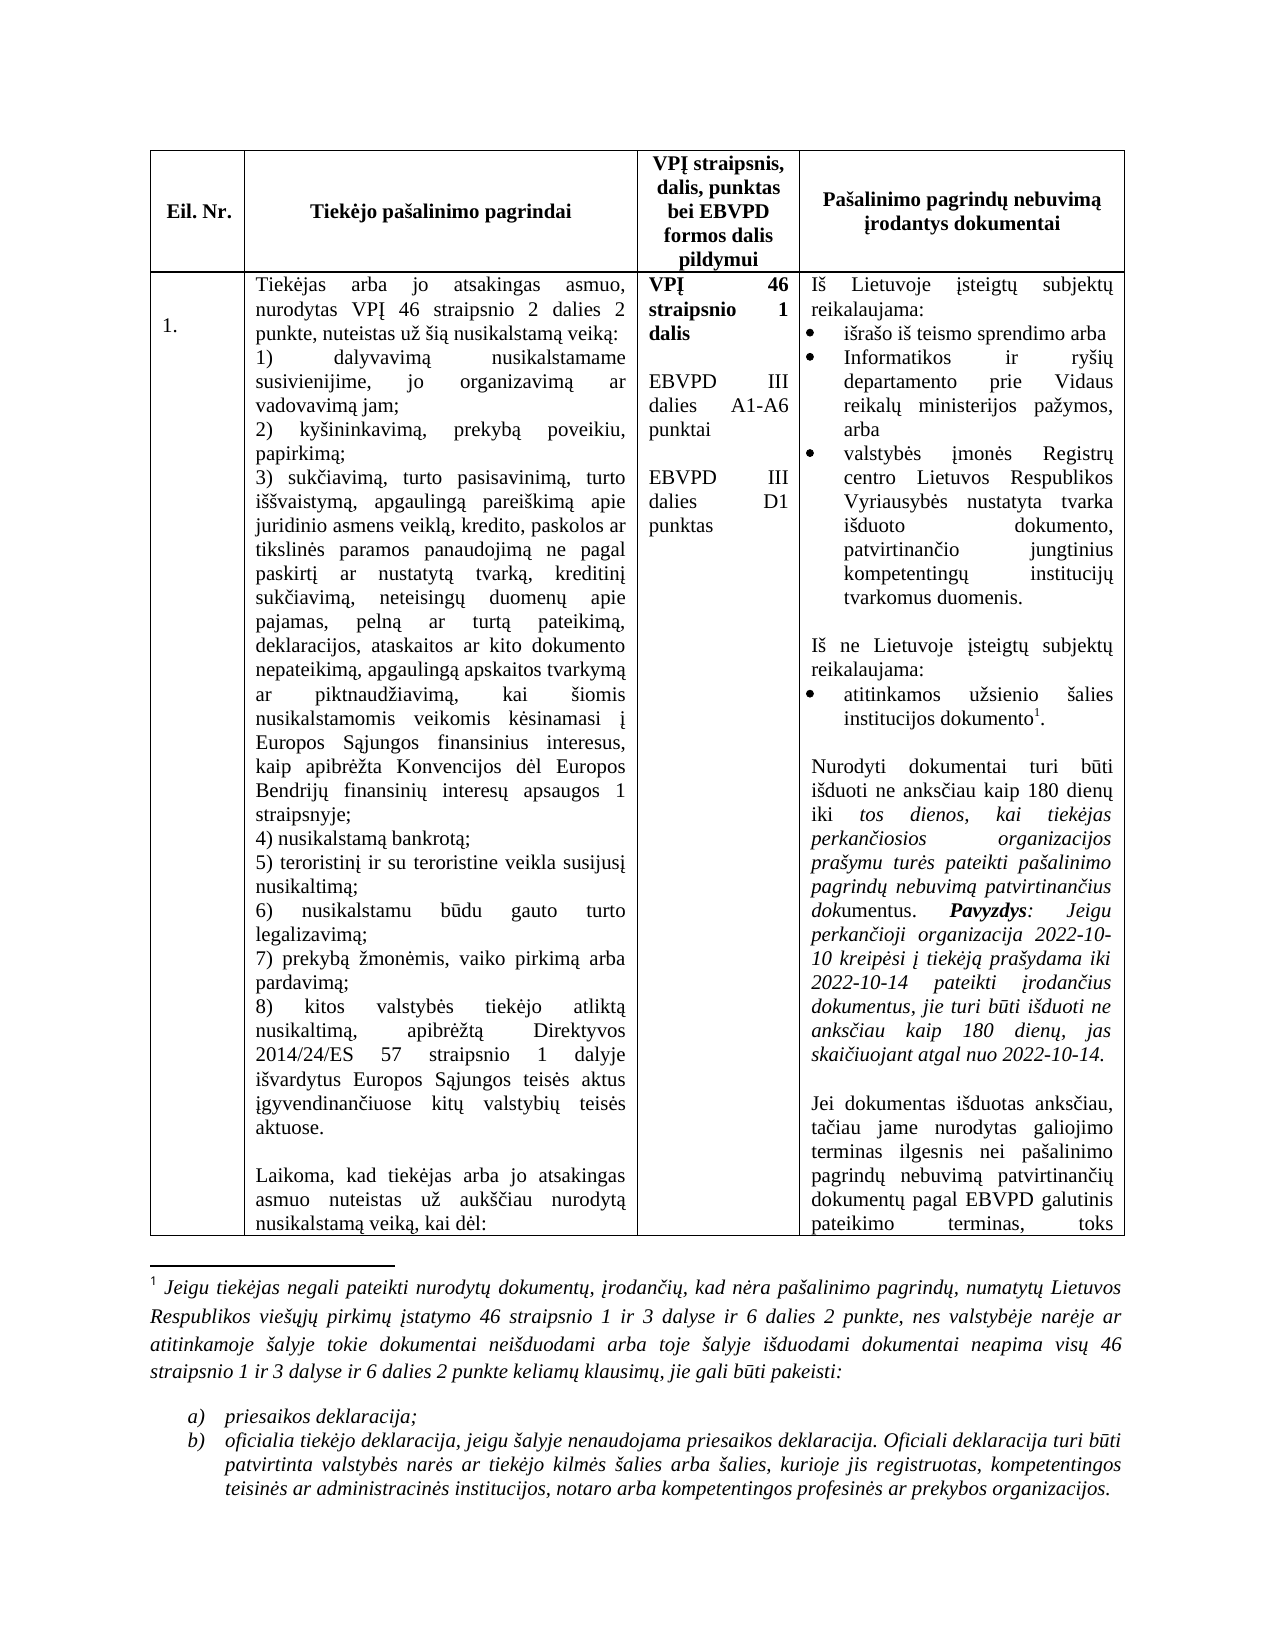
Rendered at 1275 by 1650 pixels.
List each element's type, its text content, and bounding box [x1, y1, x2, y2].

table_cell 1. [151, 273, 244, 1235]
table_header Tiekėjo pašalinimo pagrindai [245, 151, 637, 271]
table_header Eil. Nr. [151, 151, 244, 271]
table_header VPĮ straipsnis, dalis, punktas bei EBVPD formos dalis pildymui [638, 151, 799, 271]
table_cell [800, 273, 1124, 1235]
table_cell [245, 273, 637, 1235]
table_header Pašalinimo pagrindų nebuvimą įrodantys dokumentai [800, 151, 1124, 271]
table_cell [638, 273, 799, 1235]
